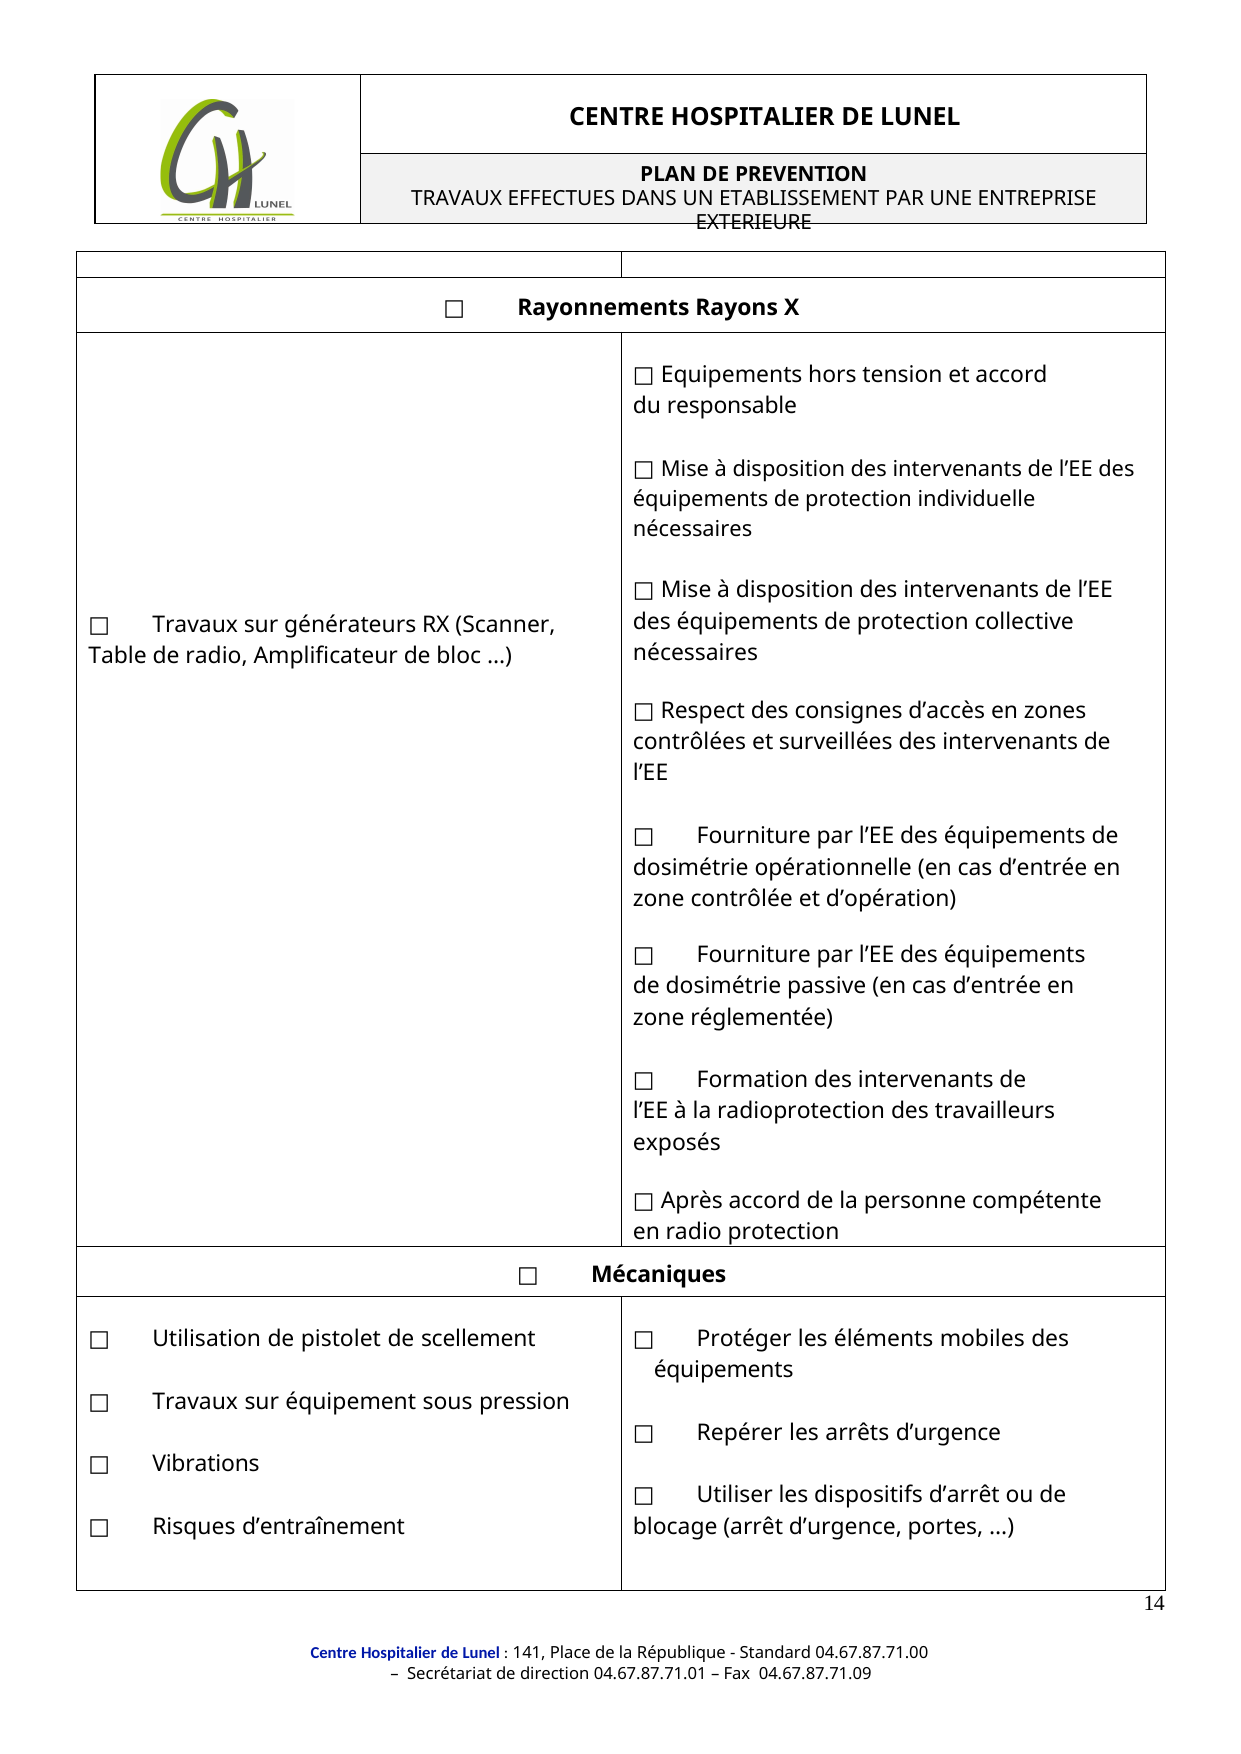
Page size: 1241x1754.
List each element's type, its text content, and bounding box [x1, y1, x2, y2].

picture [160, 99, 295, 221]
table_cell Rayonnements Rayons X [77, 278, 1165, 332]
table_header [622, 252, 1165, 277]
table_cell Travaux sur générateurs RX (Scanner, Table de radio, Amplificateur de bloc …) [77, 333, 621, 1246]
table_header [77, 252, 621, 277]
table_cell Equipements hors tension et accord du responsable Mise à disposition des intervenants de l’EE des équipements de protection individuelle nécessaires Mise à disposition des intervenants de l’EE des équipements de protection collective nécessaires Respect des consignes d’accès en zones contrôlées et surveillées des intervenants de l’EE Fourniture par l’EE des équipements de dosimétrie opérationnelle (en cas d’entrée en zone contrôlée et d’opération) Fourniture par l’EE des équipements de dosimétrie passive (en cas d’entrée en zone réglementée) Formation des intervenants de l’EE à la radioprotection des travailleurs exposés Après accord de la personne compétente en radio protection [622, 333, 1165, 1246]
table_cell Mécaniques [77, 1247, 1165, 1296]
